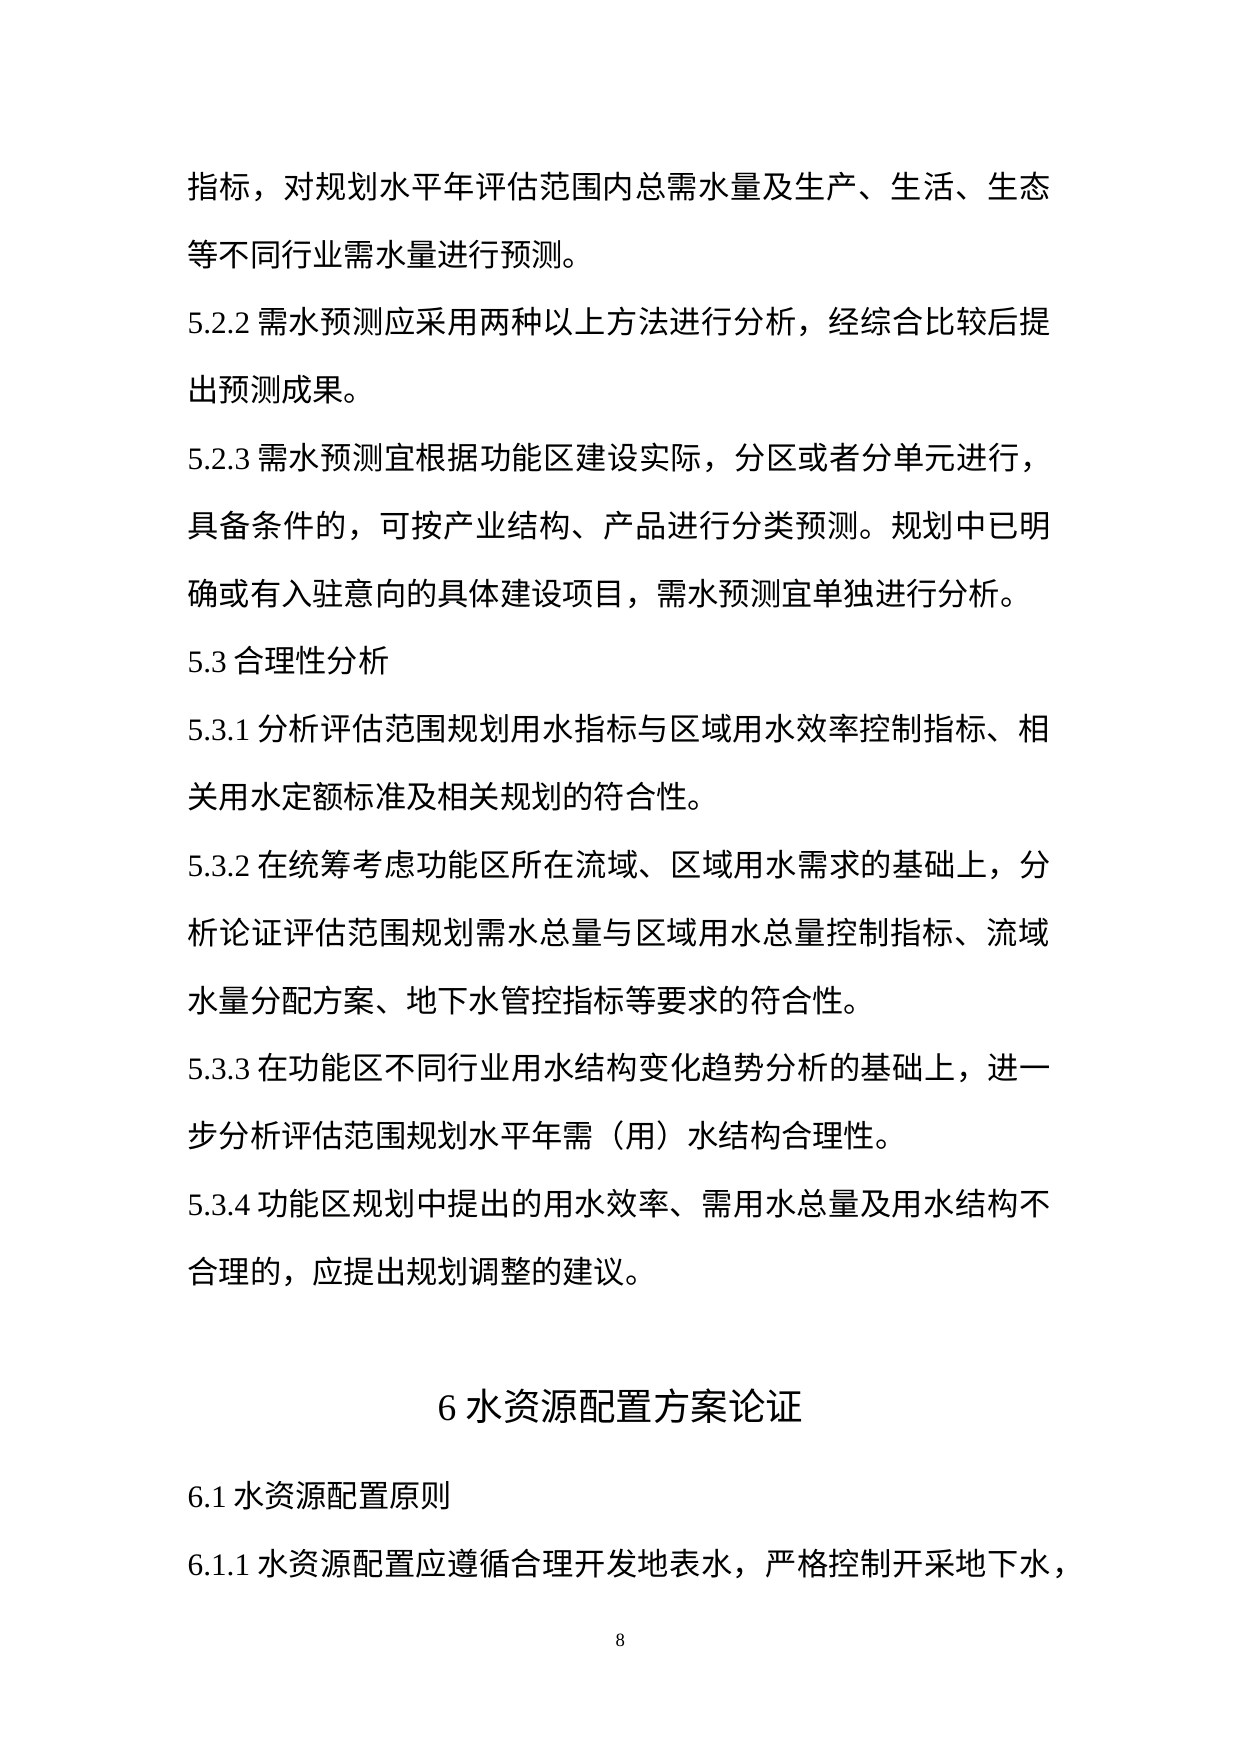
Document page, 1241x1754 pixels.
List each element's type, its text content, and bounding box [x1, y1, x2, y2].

text 5.3.1分析评估范围规划用水指标与区域用水效率控制指标、相关用水定额标准及相关规划的符合性。 [187, 704, 1053, 817]
subtitle 5.3合理性分析 [187, 637, 1053, 682]
text 5.2.2需水预测应采用两种以上方法进行分析，经综合比较后提出预测成果。 [187, 298, 1053, 411]
subtitle 6 水资源配置方案论证 [187, 1377, 1053, 1432]
text 5.3.4功能区规划中提出的用水效率、需用水总量及用水结构不合理的，应提出规划调整的建议。 [187, 1179, 1053, 1292]
subtitle 6.1水资源配置原则 [187, 1471, 1053, 1516]
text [187, 1539, 1053, 1584]
text 5.3.3在功能区不同行业用水结构变化趋势分析的基础上，进一步分析评估范围规划水平年需（用）水结构合理性。 [187, 1043, 1053, 1157]
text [187, 162, 1053, 275]
text 5.3.2在统筹考虑功能区所在流域、区域用水需求的基础上，分析论证评估范围规划需水总量与区域用水总量控制指标、流域水量分配方案、地下水管控指标等要求的符合性。 [187, 840, 1053, 1021]
text 5.2.3需水预测宜根据功能区建设实际，分区或者分单元进行，具备条件的，可按产业结构、产品进行分类预测。规划中已明确或有入驻意向的具体建设项目，需水预测宜单独进行分析。 [187, 433, 1053, 614]
